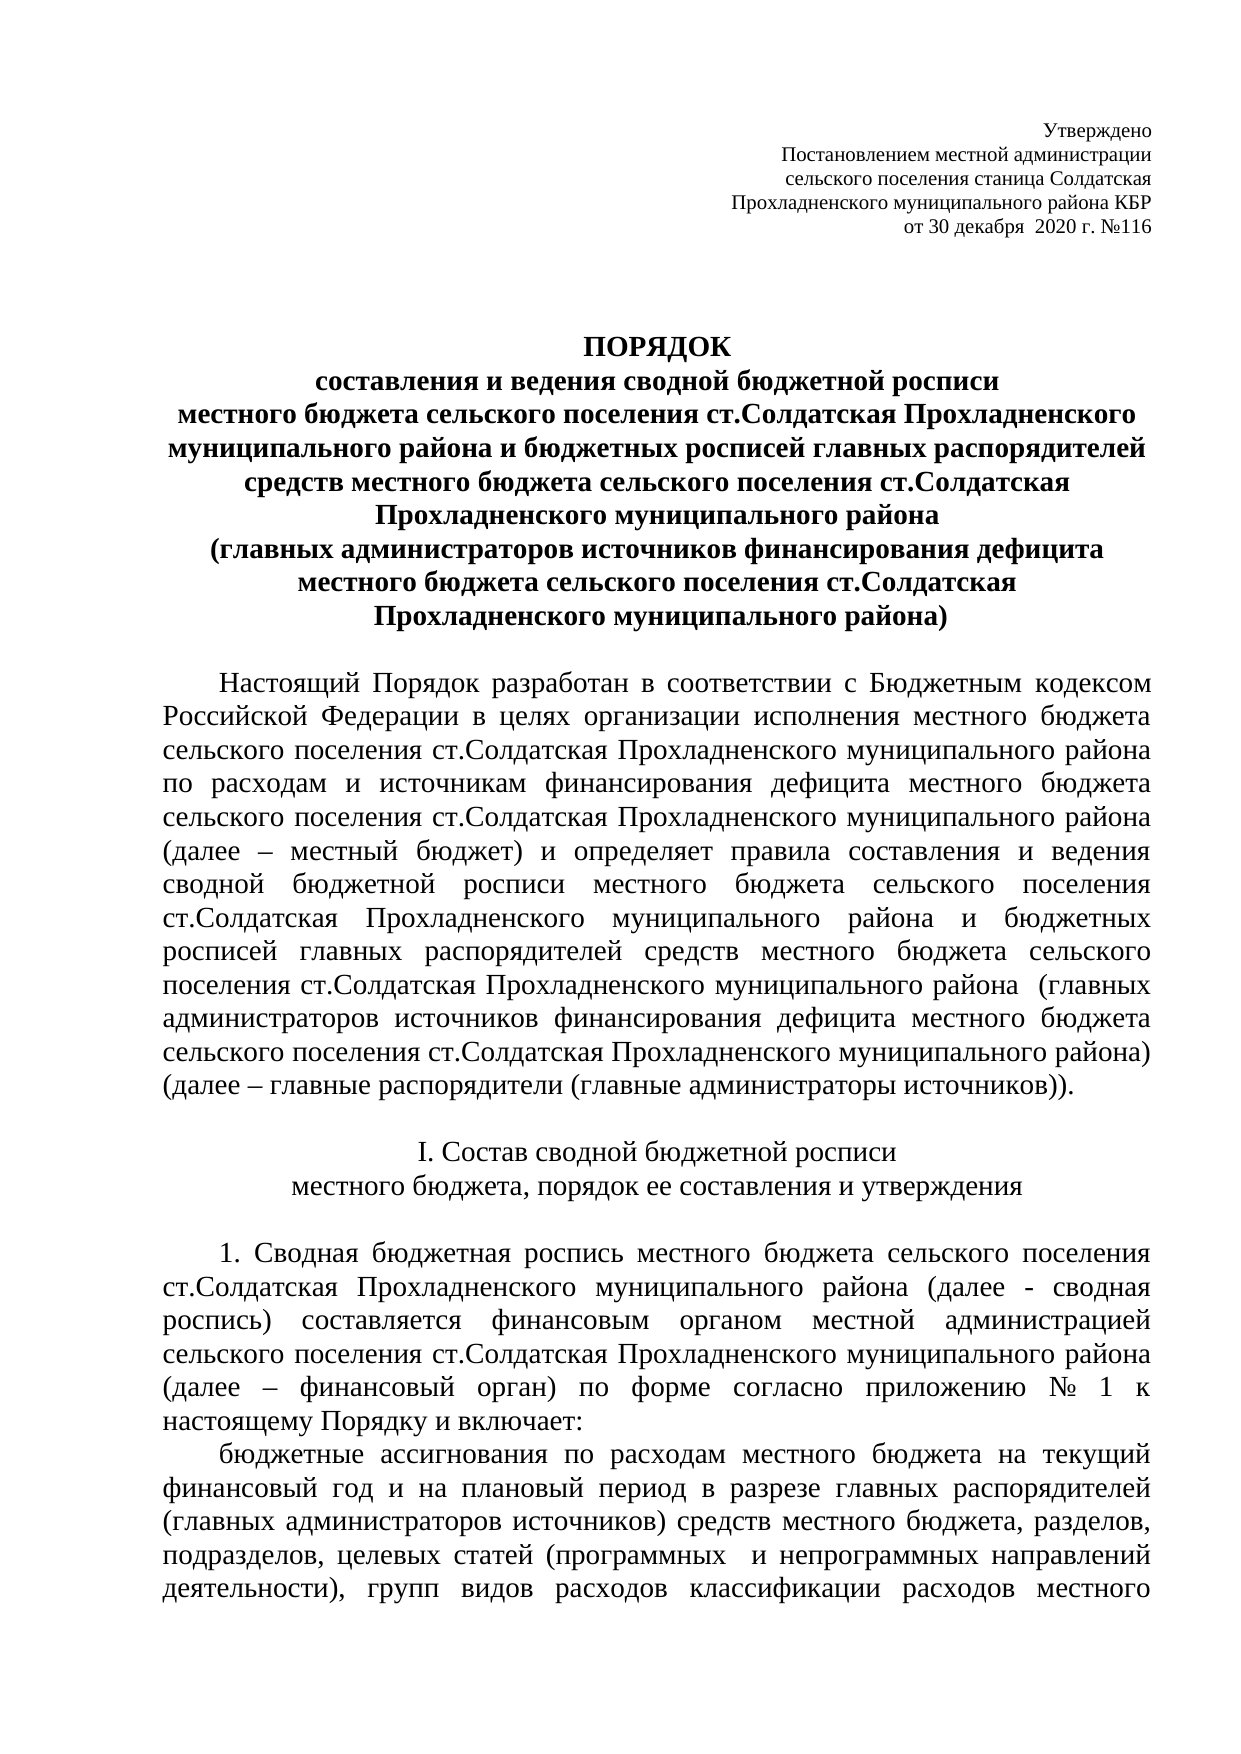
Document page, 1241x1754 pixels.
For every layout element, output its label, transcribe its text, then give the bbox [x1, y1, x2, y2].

text Постановлением местной администрации [679, 142, 1152, 166]
text I. Состав сводной бюджетной росписи [162, 1134, 1152, 1168]
text 1. Сводная бюджетная роспись местного бюджета сельского поселения ст.Солдатская Прохладненского муниципального района (далее - сводная роспись) составляется финансовым органом местной администрацией сельского поселения ст.Солдатская Прохладненского муниципального района (далее – финансовый орган) по форме согласно приложению № 1 к настоящему Порядку и включает: [162, 1235, 1152, 1436]
title Прохладненского муниципального района) [162, 598, 1152, 631]
title местного бюджета сельского поселения ст.Солдатская Прохладненского муниципального района и бюджетных росписей главных распорядителей средств местного бюджета сельского поселения ст.Солдатская Прохладненского муниципального района [162, 397, 1152, 531]
text Прохладненского муниципального района КБР [162, 190, 1152, 214]
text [162, 1436, 1152, 1604]
text местного бюджета, порядок ее составления и утверждения [162, 1168, 1152, 1202]
text Настоящий Порядок разработан в соответствии с Бюджетным кодексом Российской Федерации в целях организации исполнения местного бюджета сельского поселения ст.Солдатская Прохладненского муниципального района по расходам и источникам финансирования дефицита местного бюджета сельского поселения ст.Солдатская Прохладненского муниципального района (далее – местный бюджет) и определяет правила составления и ведения сводной бюджетной росписи местного бюджета сельского поселения ст.Солдатская Прохладненского муниципального района и бюджетных росписей главных распорядителей средств местного бюджета сельского поселения ст.Солдатская Прохладненского муниципального района (главных администраторов источников финансирования дефицита местного бюджета сельского поселения ст.Солдатская Прохладненского муниципального района) (далее – главные распорядители (главные администраторы источников)). [162, 665, 1152, 1101]
text сельского поселения станица Солдатская [162, 166, 1152, 190]
text Утверждено [679, 118, 1152, 142]
title (главных администраторов источников финансирования дефицита местного бюджета сельского поселения ст.Солдатская [162, 531, 1152, 598]
text от 30 декабря 2020 г. №116 [162, 214, 1152, 238]
title составления и ведения сводной бюджетной росписи [162, 363, 1152, 397]
title ПОРЯДОК [162, 329, 1152, 363]
